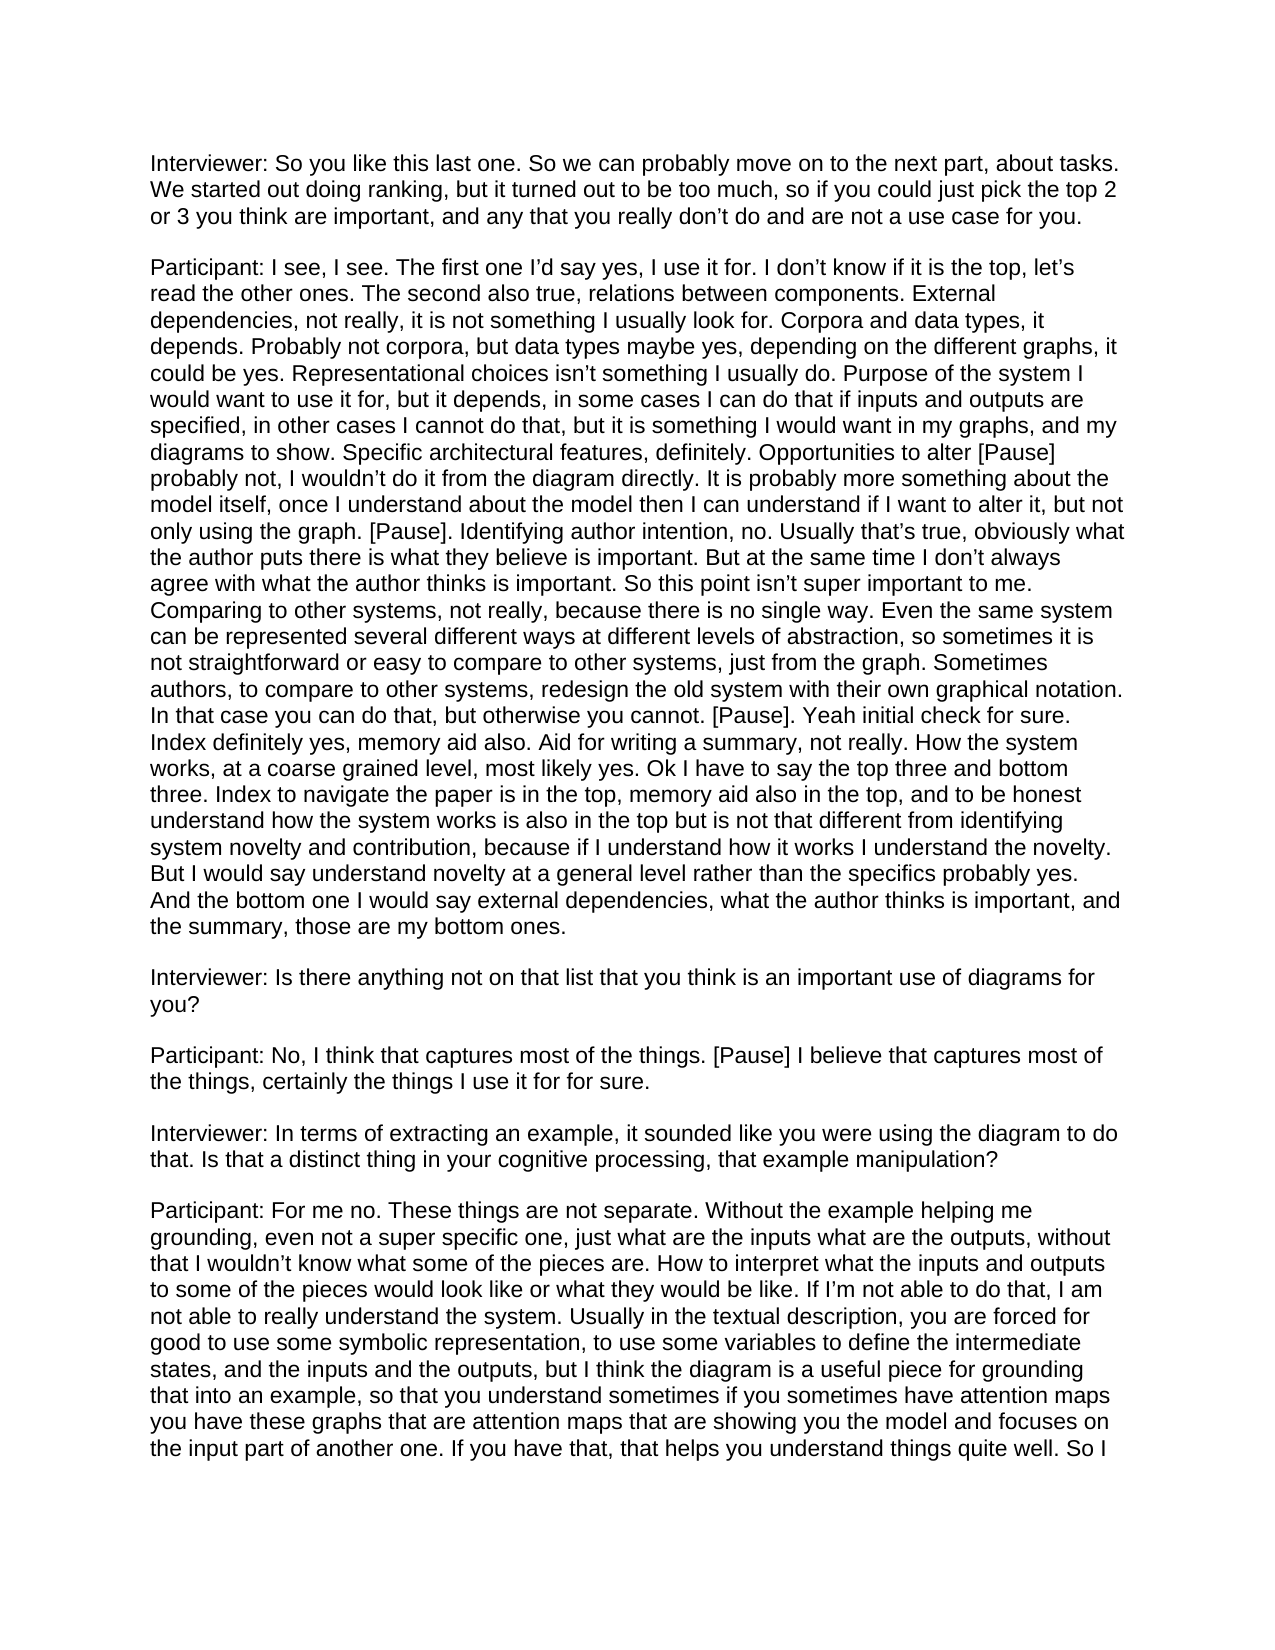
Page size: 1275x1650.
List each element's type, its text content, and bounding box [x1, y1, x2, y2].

text Participant: No, I think that captures most of the things. [Pause] I believe that captures most of the things, certainly the things I use it for for sure. [150, 1042, 1125, 1095]
text Interviewer: In terms of extracting an example, it sounded like you were using the diagram to do that. Is that a distinct thing in your cognitive processing, that example manipulation? [150, 1120, 1125, 1172]
text Interviewer: Is there anything not on that list that you think is an important use of diagrams for you? [150, 964, 1125, 1017]
text Interviewer: So you like this last one. So we can probably move on to the next part, about tasks. We started out doing ranking, but it turned out to be too much, so if you could just pick the top 2 or 3 you think are important, and any that you really don’t do and are not a use case for you. [150, 150, 1125, 229]
text Participant: I see, I see. The first one I’d say yes, I use it for. I don’t know if it is the top, let’s read the other ones. The second also true, relations between components. External dependencies, not really, it is not something I usually look for. Corpora and data types, it depends. Probably not corpora, but data types maybe yes, depending on the different graphs, it could be yes. Representational choices isn’t something I usually do. Purpose of the system I would want to use it for, but it depends, in some cases I can do that if inputs and outputs are specified, in other cases I cannot do that, but it is something I would want in my graphs, and my diagrams to show. Specific architectural features, definitely. Opportunities to alter [Pause] probably not, I wouldn’t do it from the diagram directly. It is probably more something about the model itself, once I understand about the model then I can understand if I want to alter it, but not only using the graph. [Pause]. Identifying author intention, no. Usually that’s true, obviously what the author puts there is what they believe is important. But at the same time I don’t always agree with what the author thinks is important. So this point isn’t super important to me. Comparing to other systems, not really, because there is no single way. Even the same system can be represented several different ways at different levels of abstraction, so sometimes it is not straightforward or easy to compare to other systems, just from the graph. Sometimes authors, to compare to other systems, redesign the old system with their own graphical notation. In that case you can do that, but otherwise you cannot. [Pause]. Yeah initial check for sure. Index definitely yes, memory aid also. Aid for writing a summary, not really. How the system works, at a coarse grained level, most likely yes. Ok I have to say the top three and bottom three. Index to navigate the paper is in the top, memory aid also in the top, and to be honest understand how the system works is also in the top but is not that different from identifying system novelty and contribution, because if I understand how it works I understand the novelty. But I would say understand novelty at a general level rather than the specifics probably yes. And the bottom one I would say external dependencies, what the author thinks is important, and the summary, those are my bottom ones. [150, 254, 1125, 939]
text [150, 1197, 1125, 1461]
